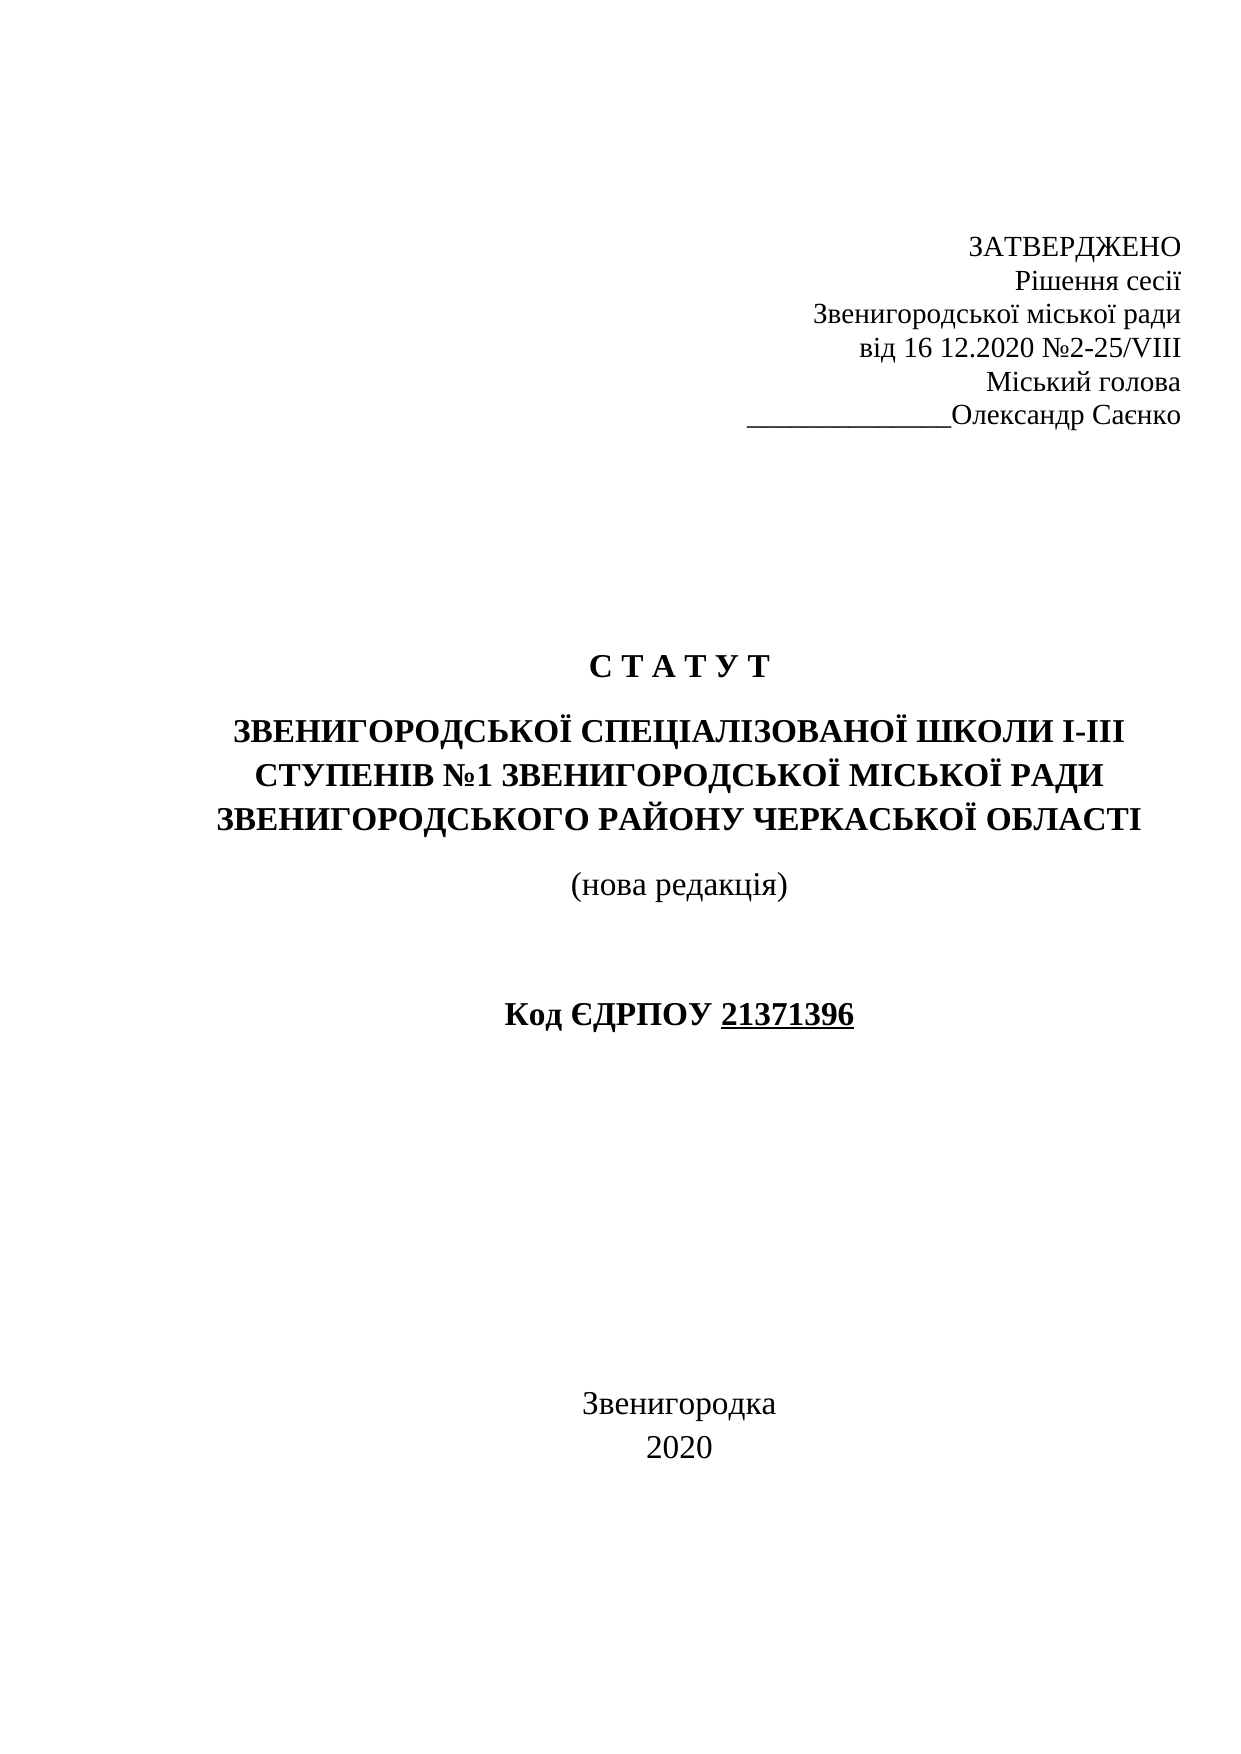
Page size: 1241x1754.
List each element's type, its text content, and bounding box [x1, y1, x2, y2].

text Звенигородської міської ради [177, 297, 1181, 330]
text Звенигородка [177, 1384, 1181, 1422]
text Міський голова [177, 364, 1181, 397]
text від 16 12.2020 №2-25/VIII [177, 330, 1181, 364]
text ЗВЕНИГОРОДСЬКОЇ СПЕЦІАЛІЗОВАНОЇ ШКОЛИ І-ІІІ СТУПЕНІВ №1 ЗВЕНИГОРОДСЬКОЇ МІСЬКОЇ РАДИ ЗВЕНИГОРОДСЬКОГО РАЙОНУ ЧЕРКАСЬКОЇ ОБЛАСТІ [177, 711, 1181, 838]
text Рішення сесії [177, 263, 1181, 297]
text Код ЄДРПОУ 21371396 [177, 994, 1181, 1033]
text 2020 [177, 1428, 1181, 1466]
text ______________Олександр Саєнко [177, 397, 1181, 431]
text ЗАТВЕРДЖЕНО [177, 229, 1181, 263]
text С Т А Т У Т [177, 647, 1181, 685]
text (нова редакція) [177, 864, 1181, 903]
